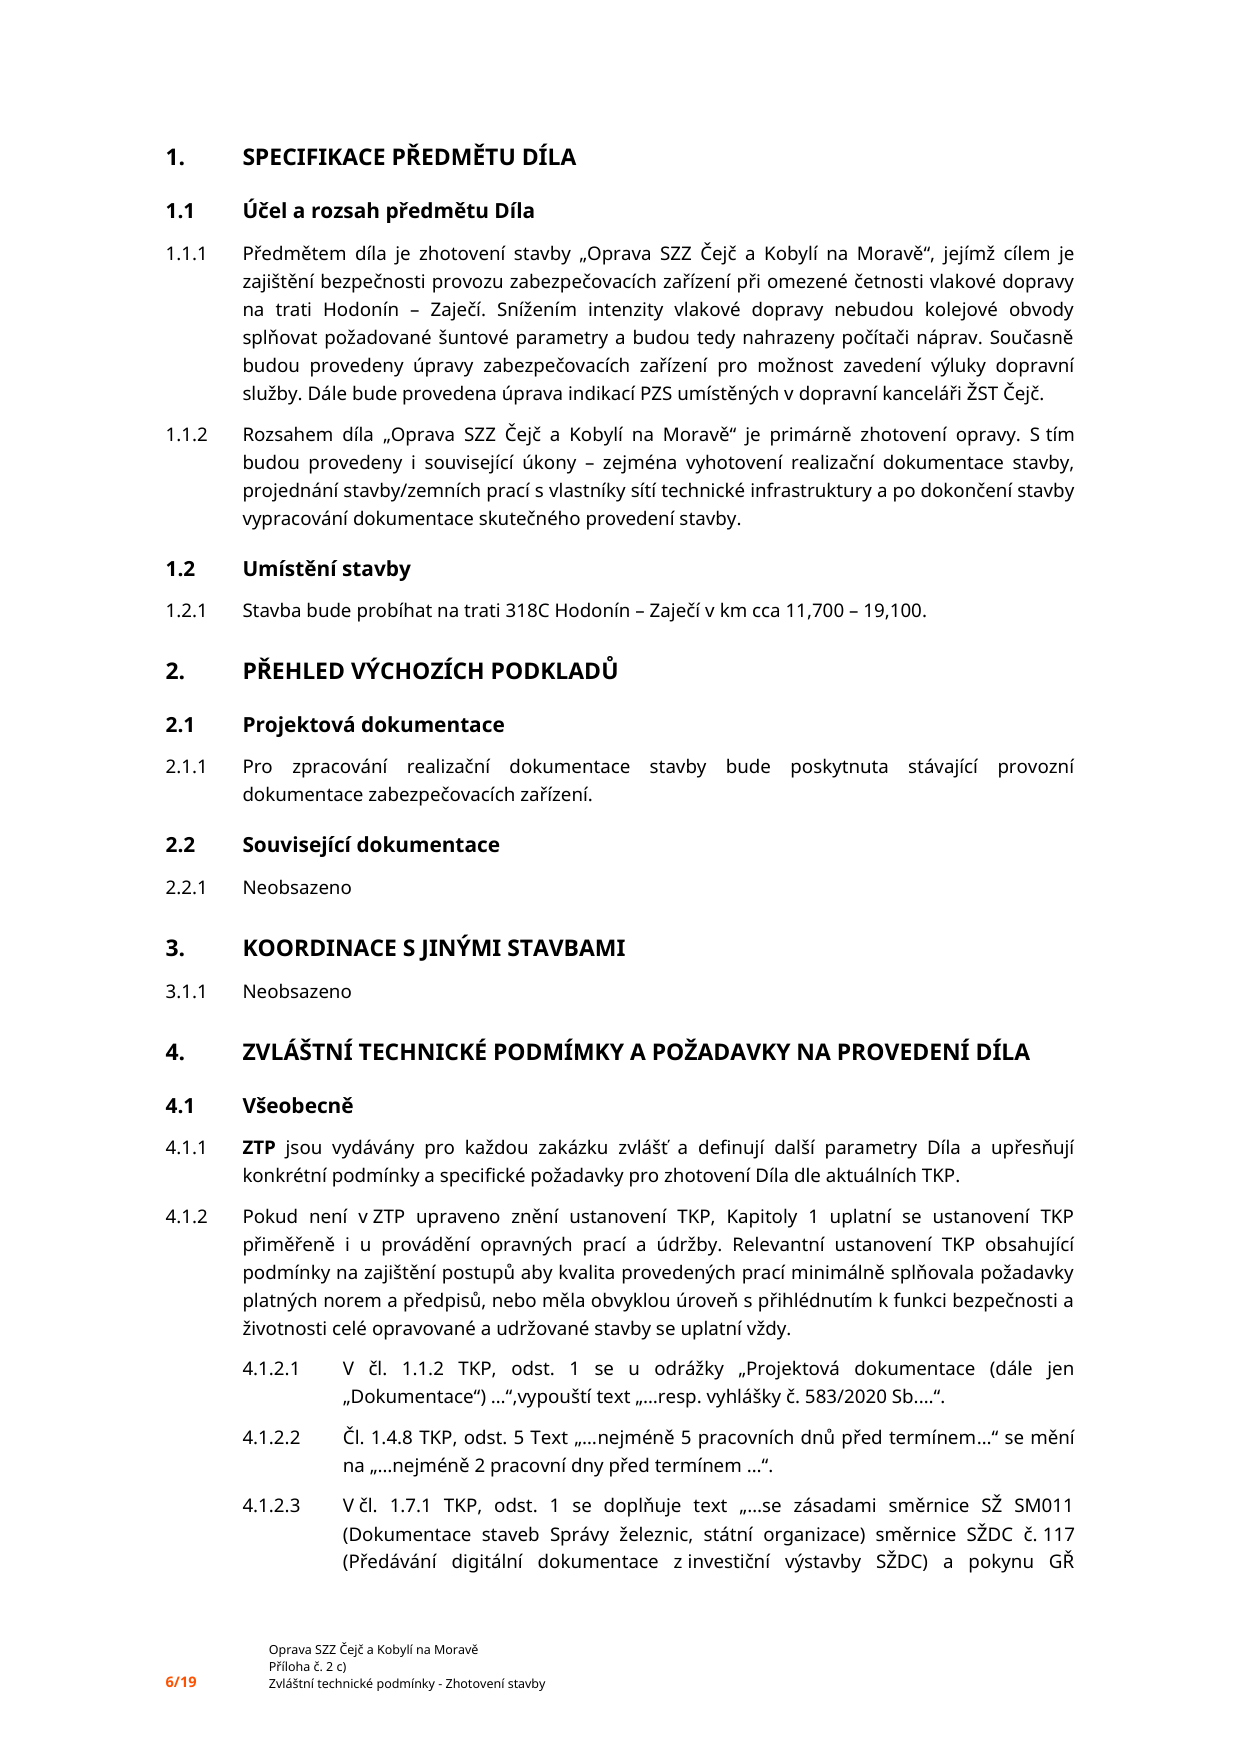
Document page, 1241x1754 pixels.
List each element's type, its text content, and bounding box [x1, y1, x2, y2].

text Umístění stavby [165, 554, 1075, 582]
text Účel a rozsah předmětu Díla [165, 197, 1075, 225]
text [242, 1493, 1075, 1574]
text Všeobecně [165, 1091, 1075, 1119]
text Předmětem díla je zhotovení stavby „Oprava SZZ Čejč a Kobylí na Moravě“, jejímž cílem je zajištění bezpečnosti provozu zabezpečovacích zařízení při omezené četnosti vlakové dopravy na trati Hodonín – Zaječí. Snížením intenzity vlakové dopravy nebudou kolejové obvody splňovat požadované šuntové parametry a budou tedy nahrazeny počítači náprav. Současně budou provedeny úpravy zabezpečovacích zařízení pro možnost zavedení výluky dopravní služby. Dále bude provedena úprava indikací PZS umístěných v dopravní kanceláři ŽST Čejč. [165, 240, 1075, 406]
text KOORDINACE S JINÝMI STAVBAMI [165, 932, 1075, 963]
text Neobsazeno [165, 978, 1075, 1004]
text Související dokumentace [165, 831, 1075, 859]
text Čl. 1.4.8 TKP, odst. 5 Text „…nejméně 5 pracovních dnů před termínem…“ se mění na „…nejméně 2 pracovní dny před termínem …“. [242, 1424, 1075, 1478]
text Pro zpracování realizační dokumentace stavby bude poskytnuta stávající provozní dokumentace zabezpečovacích zařízení. [165, 754, 1075, 807]
text Pokud není v ZTP upraveno znění ustanovení TKP, Kapitoly 1 uplatní se ustanovení TKP přiměřeně i u provádění opravných prací a údržby. Relevantní ustanovení TKP obsahující podmínky na zajištění postupů aby kvalita provedených prací minimálně splňovala požadavky platných norem a předpisů, nebo měla obvyklou úroveň s přihlédnutím k funkci bezpečnosti a životnosti celé opravované a udržované stavby se uplatní vždy. [165, 1203, 1075, 1341]
text SPECIFIKACE PŘEDMĚTU DÍLA [165, 141, 1075, 173]
text V čl. 1.1.2 TKP, odst. 1 se u odrážky „Projektová dokumentace (dále jen „Dokumentace“) …“,vypouští text „…resp. vyhlášky č. 583/2020 Sb.…“. [242, 1356, 1075, 1409]
text Stavba bude probíhat na trati 318C Hodonín – Zaječí v km cca 11,700 – 19,100. [165, 598, 1075, 623]
text Neobsazeno [165, 874, 1075, 900]
text Projektová dokumentace [165, 710, 1075, 738]
text Zvláštní TECHNICKÉ podmímky a požadavky na PROVEDENÍ DÍLA [165, 1036, 1075, 1067]
text ZTP jsou vydávány pro každou zakázku zvlášť a definují další parametry Díla a upřesňují konkrétní podmínky a specifické požadavky pro zhotovení Díla dle aktuálních TKP. [165, 1134, 1075, 1188]
text Rozsahem díla „Oprava SZZ Čejč a Kobylí na Moravě“ je primárně zhotovení opravy. S tím budou provedeny i související úkony – zejména vyhotovení realizační dokumentace stavby, projednání stavby/zemních prací s vlastníky sítí technické infrastruktury a po dokončení stavby vypracování dokumentace skutečného provedení stavby. [165, 421, 1075, 531]
text PŘEHLED VÝCHOZÍCH PODKLADŮ [165, 655, 1075, 686]
